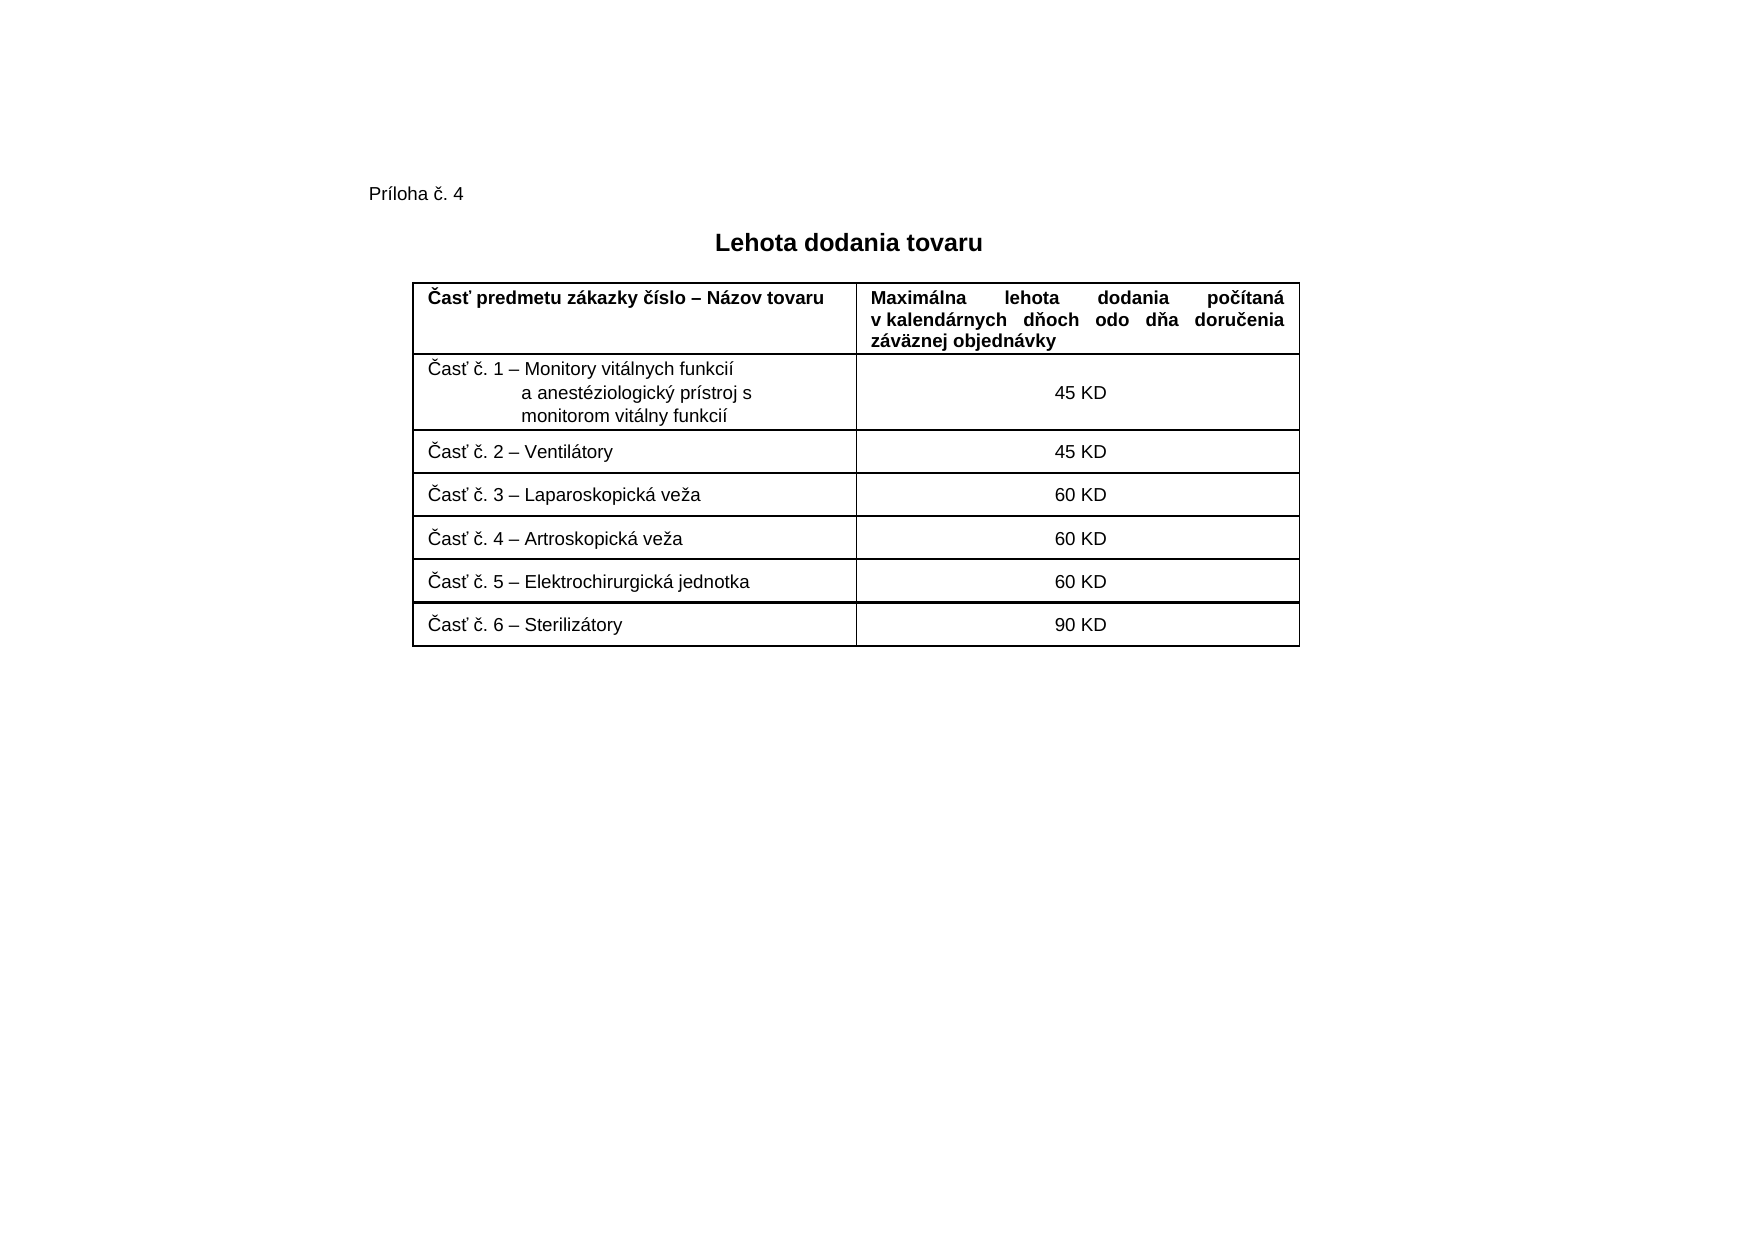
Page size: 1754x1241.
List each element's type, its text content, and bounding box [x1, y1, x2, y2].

table_cell 60 KD [857, 474, 1299, 515]
table_cell Časť č. 1 – Monitory vitálnych funkcií a anestéziologický prístroj s monitorom vitálny funkcií [414, 355, 856, 429]
table_cell Časť č. 4 – Artroskopická veža [414, 517, 856, 558]
table_cell 45 KD [857, 355, 1299, 429]
table_cell Časť č. 3 – Laparoskopická veža [414, 474, 856, 515]
table_cell 45 KD [857, 431, 1299, 472]
table_cell 60 KD [857, 560, 1299, 601]
subtitle Lehota dodania tovaru [74, 232, 1624, 257]
table_header Časť predmetu zákazky číslo – Názov tovaru [414, 284, 856, 353]
table_cell Časť č. 5 – Elektrochirurgická jednotka [414, 560, 856, 601]
table_cell 60 KD [857, 517, 1299, 558]
table_cell 90 KD [857, 604, 1299, 644]
table_header Maximálna lehota dodania počítaná v kalendárnych dňoch odo dňa doručenia záväznej objednávky [857, 284, 1299, 353]
text Príloha č. 4 [369, 183, 1408, 205]
table_cell Časť č. 6 – Sterilizátory [414, 604, 856, 644]
table_cell Časť č. 2 – Ventilátory [414, 431, 856, 472]
